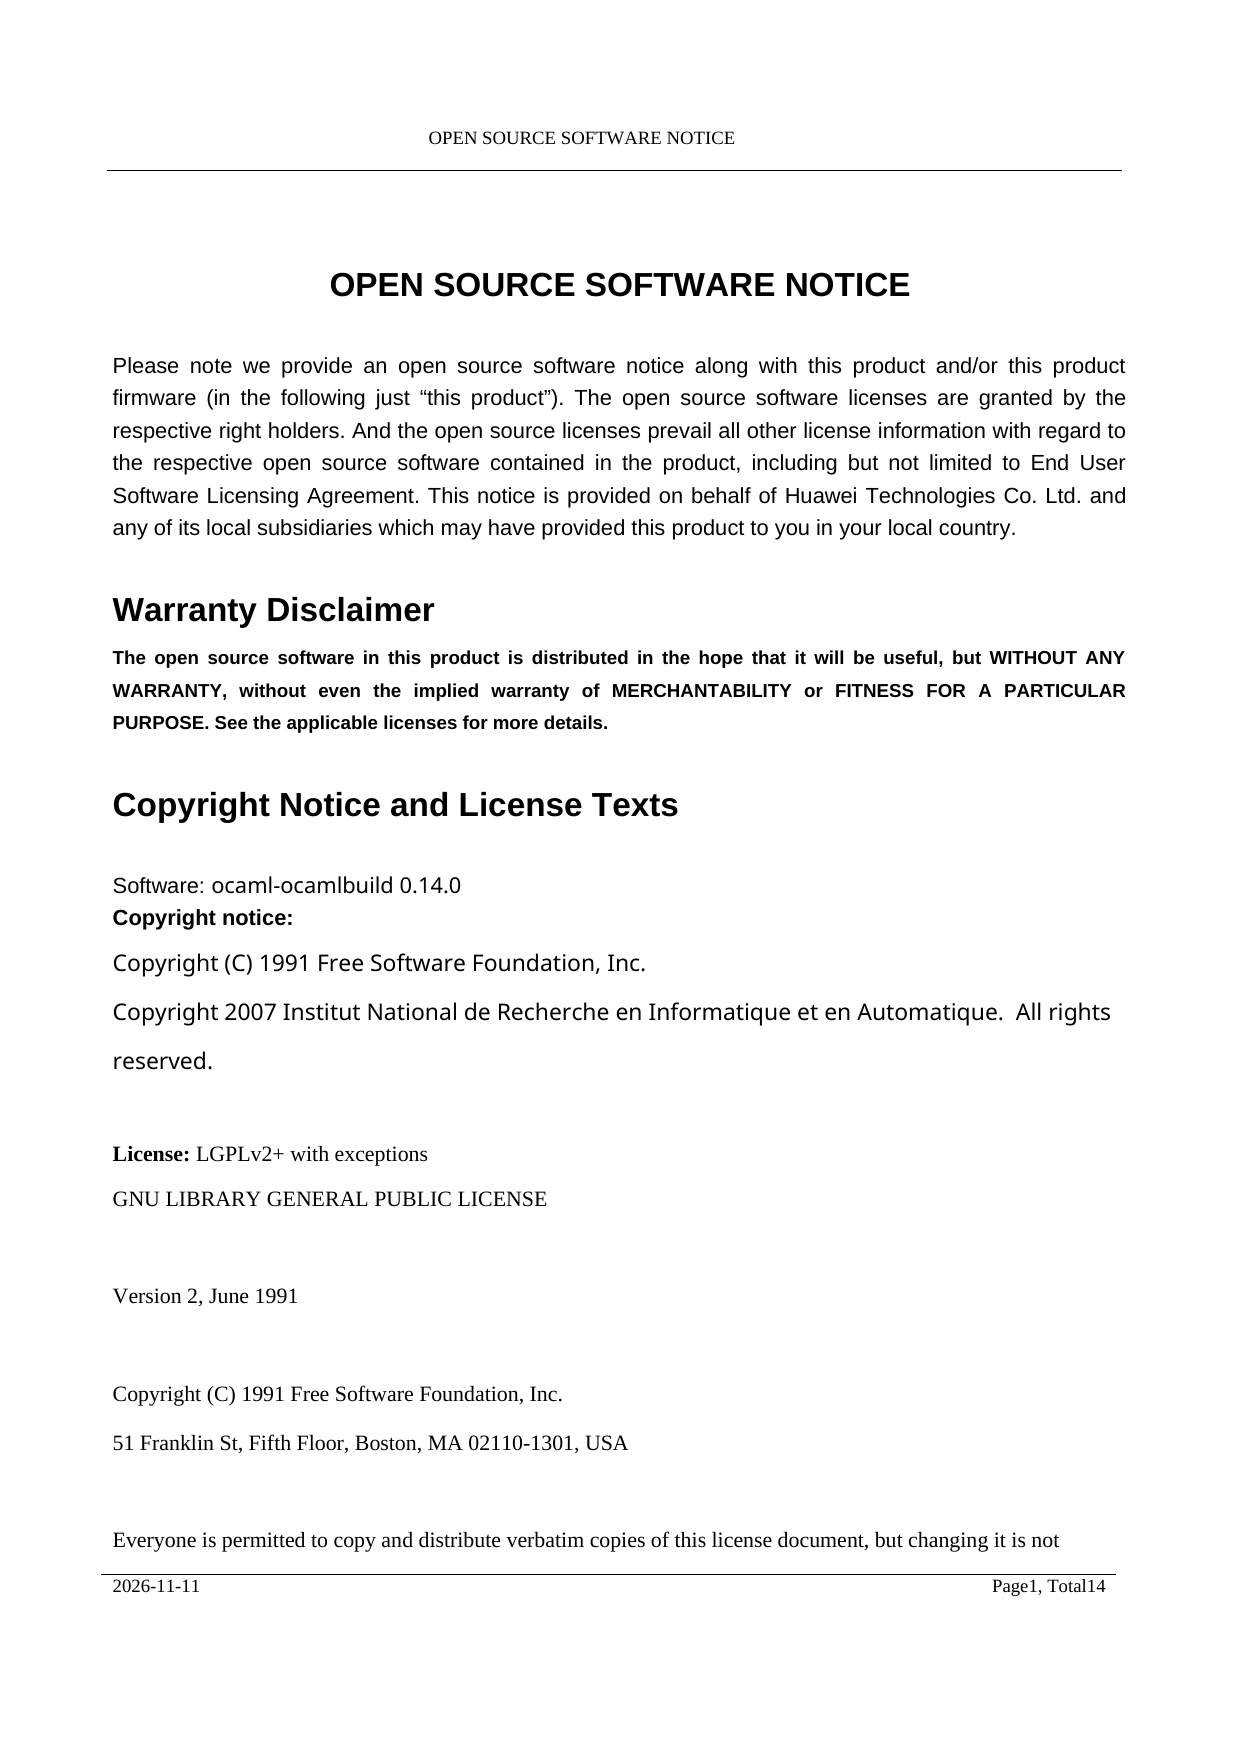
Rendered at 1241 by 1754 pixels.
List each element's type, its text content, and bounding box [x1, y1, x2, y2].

text Warranty Disclaimer [112, 576, 1128, 641]
text License: LGPLv2+ with exceptions [112, 1137, 1128, 1170]
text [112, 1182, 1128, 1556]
text Copyright notice: [112, 901, 1128, 934]
text The open source software in this product is distributed in the hope that it will be useful, but WITHOUT ANY WARRANTY, without even the implied warranty of MERCHANTABILITY or FITNESS FOR A PARTICULAR PURPOSE. See the applicable licenses for more details. [112, 641, 1128, 739]
text OPEN SOURCE SOFTWARE NOTICE [112, 251, 1128, 316]
text Copyright (C) 1991 Free Software Foundation, Inc. Copyright 2007 Institut National de Recherche en Informatique et en Automatique. All rights reserved. [112, 947, 1128, 1077]
text Software: ocaml-ocamlbuild 0.14.0 [112, 869, 1128, 901]
text Please note we provide an open source software notice along with this product and/or this product firmware (in the following just “this product”). The open source software licenses are granted by the respective right holders. And the open source licenses prevail all other license information with regard to the respective open source software contained in the product, including but not limited to End User Software Licensing Agreement. This notice is provided on behalf of Huawei Technologies Co. Ltd. and any of its local subsidiaries which may have provided this product to you in your local country. [112, 349, 1128, 544]
text Copyright Notice and License Texts [112, 771, 1128, 836]
